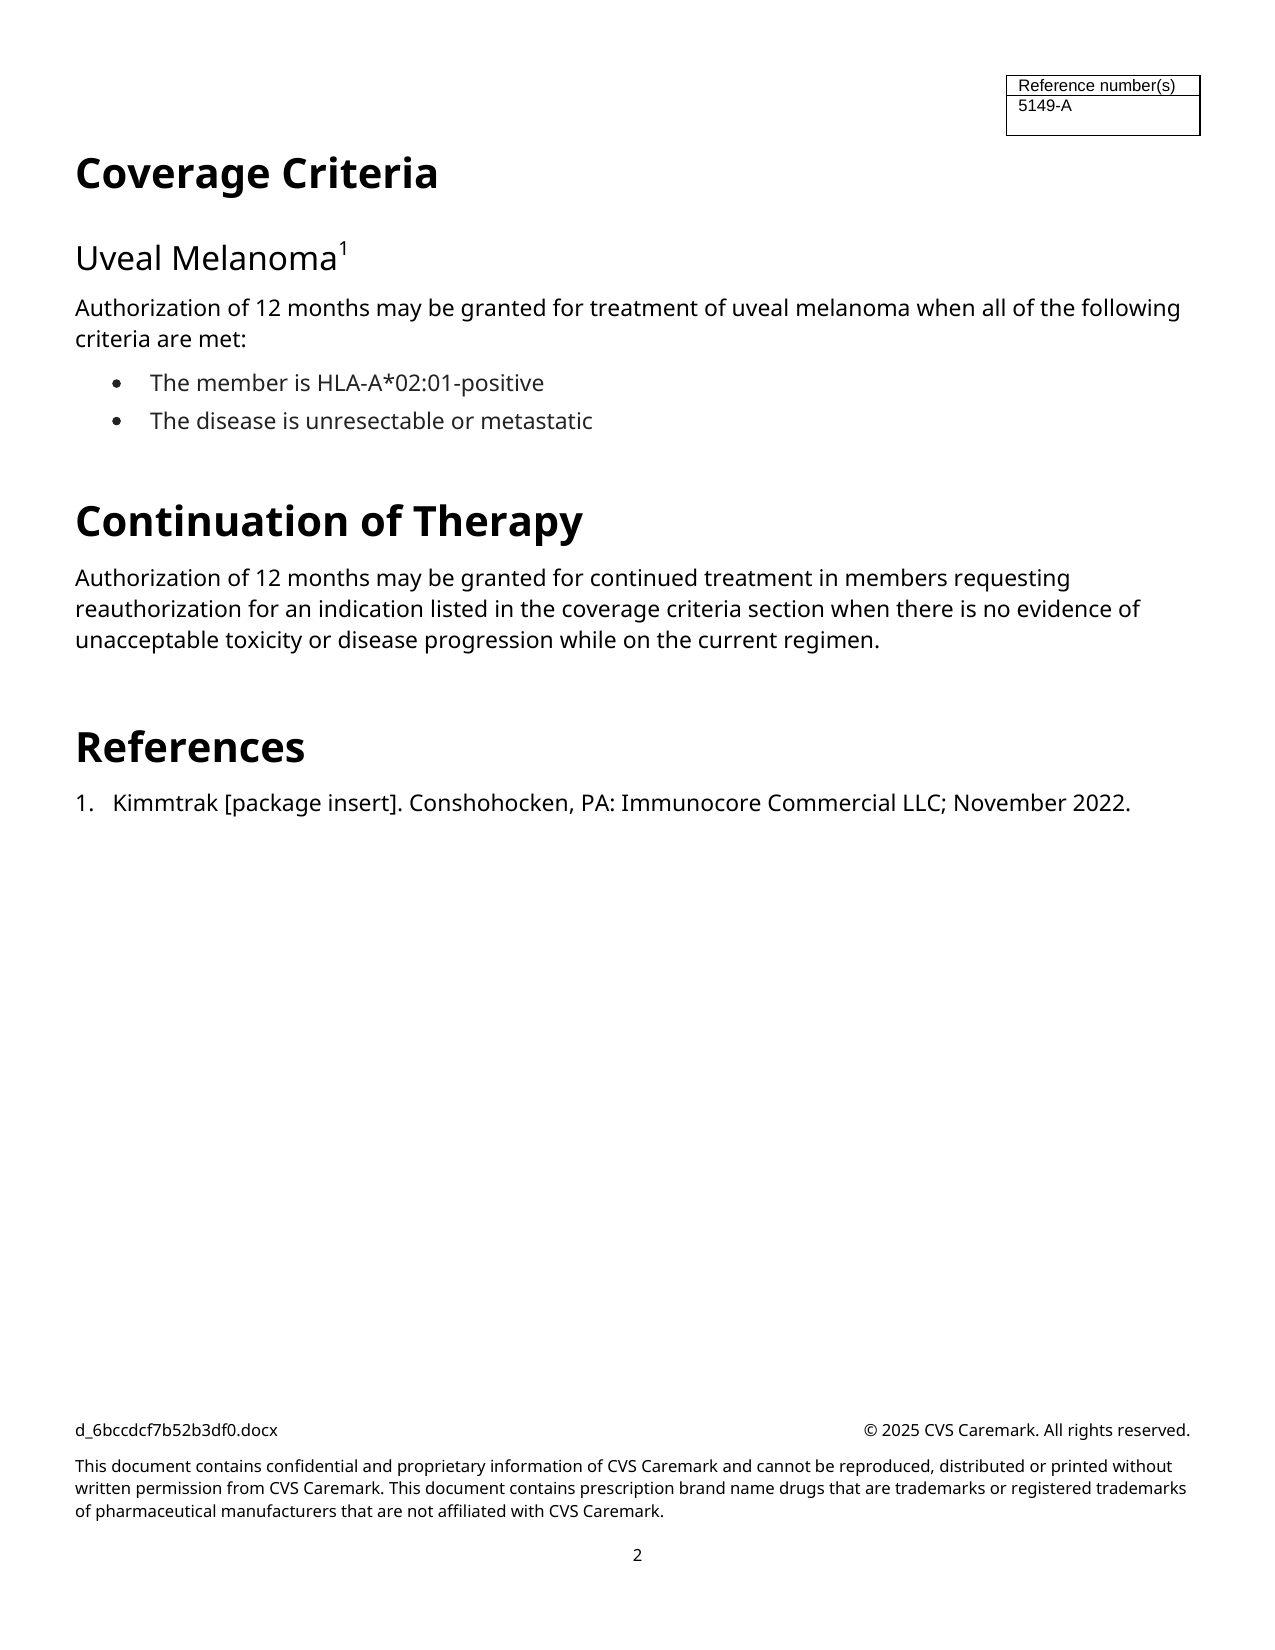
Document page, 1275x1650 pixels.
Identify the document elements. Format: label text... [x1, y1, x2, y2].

list The member is HLA-A*02:01-positive [112, 367, 1161, 398]
text Kimmtrak [package insert]. Conshohocken, PA: Immunocore Commercial LLC; November 2022. [75, 787, 1200, 818]
subtitle Continuation of Therapy [75, 492, 1200, 549]
subtitle Coverage Criteria [75, 144, 1200, 201]
subtitle Uveal Melanoma1 [75, 234, 1200, 280]
list The disease is unresectable or metastatic [112, 405, 1161, 436]
subtitle References [75, 718, 1200, 774]
text Authorization of 12 months may be granted for treatment of uveal melanoma when all of the following criteria are met: [75, 292, 1200, 355]
text Authorization of 12 months may be granted for continued treatment in members requesting reauthorization for an indication listed in the coverage criteria section when there is no evidence of unacceptable toxicity or disease progression while on the current regimen. [75, 561, 1200, 655]
